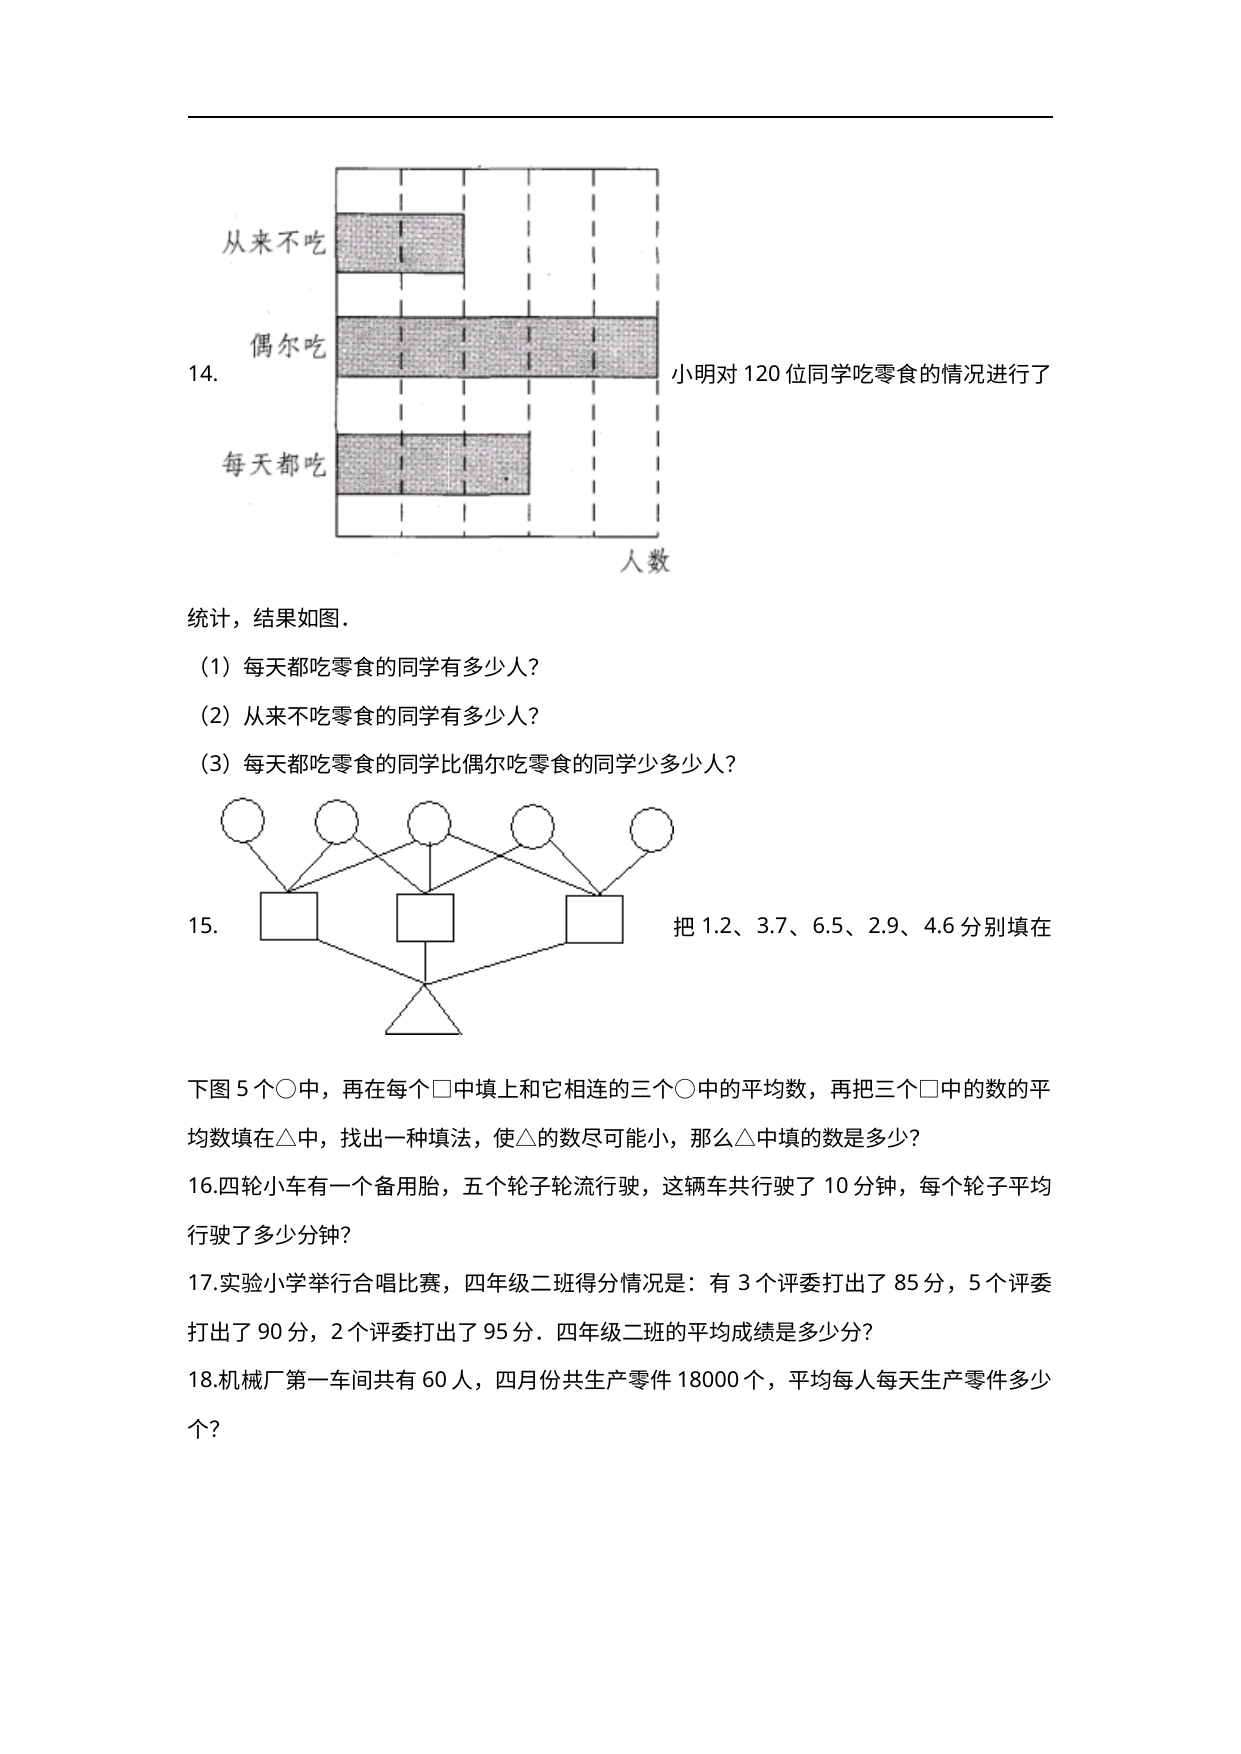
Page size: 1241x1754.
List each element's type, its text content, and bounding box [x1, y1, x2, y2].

text 17.实验小学举行合唱比赛，四年级二班得分情况是：有3个评委打出了85分，5个评委打出了90分，2个评委打出了95分．四年级二班的平均成绩是多少分？ [187, 1266, 1053, 1347]
picture [218, 161, 672, 575]
text 16.四轮小车有一个备用胎，五个轮子轮流行驶，这辆车共行驶了10分钟，每个轮子平均行驶了多少分钟？ [187, 1169, 1053, 1250]
picture [218, 795, 674, 1035]
text 18.机械厂第一车间共有60人，四月份共生产零件18000个，平均每人每天生产零件多少个？ [187, 1363, 1053, 1444]
